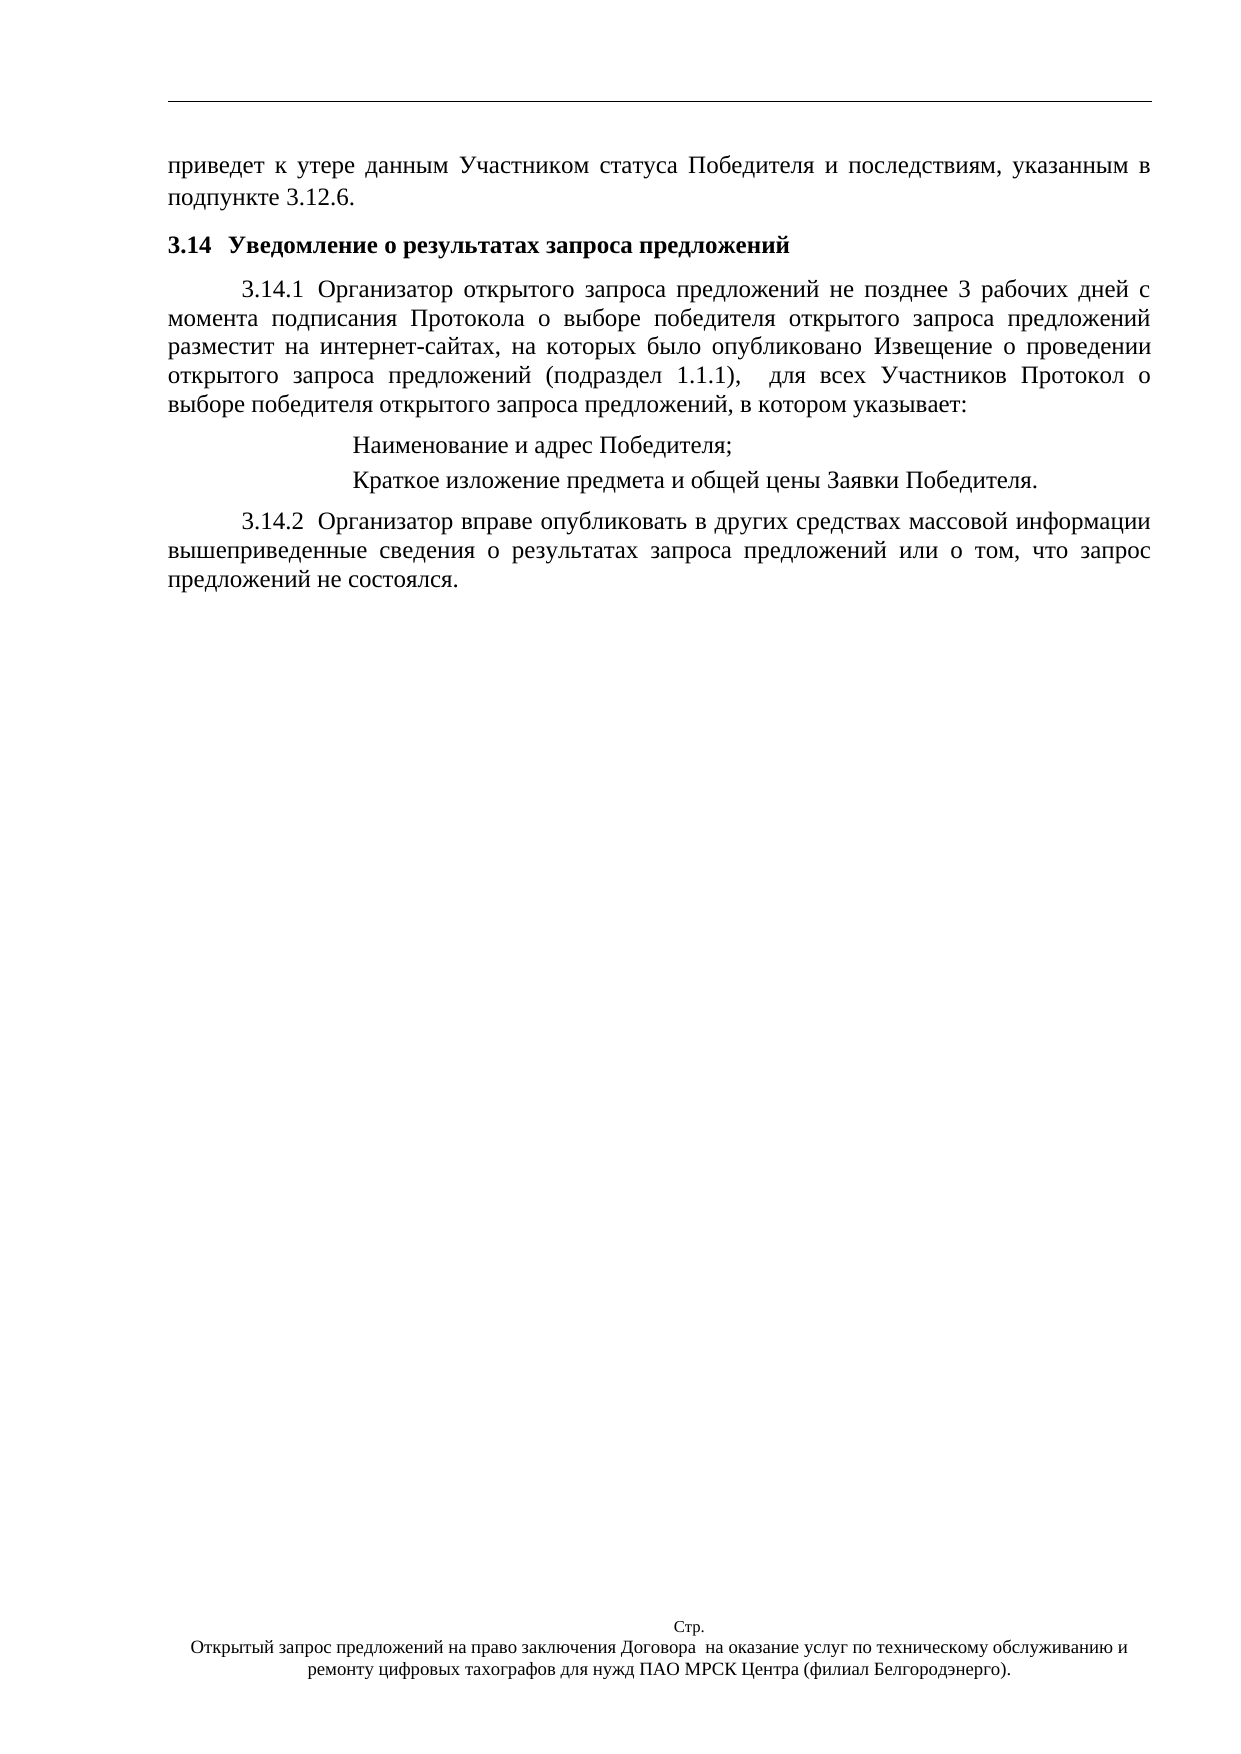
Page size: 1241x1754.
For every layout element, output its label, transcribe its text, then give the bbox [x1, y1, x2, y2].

list Наименование и адрес Победителя; [352, 430, 1166, 459]
list Краткое изложение предмета и общей цены Заявки Победителя. [352, 465, 1166, 494]
subtitle Уведомление о результатах запроса предложений [168, 230, 1152, 258]
subtitle Организатор вправе опубликовать в других средствах массовой информации вышеприведенные сведения о результатах запроса предложений или о том, что запрос предложений не состоялся. [168, 506, 1152, 593]
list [168, 150, 1152, 210]
